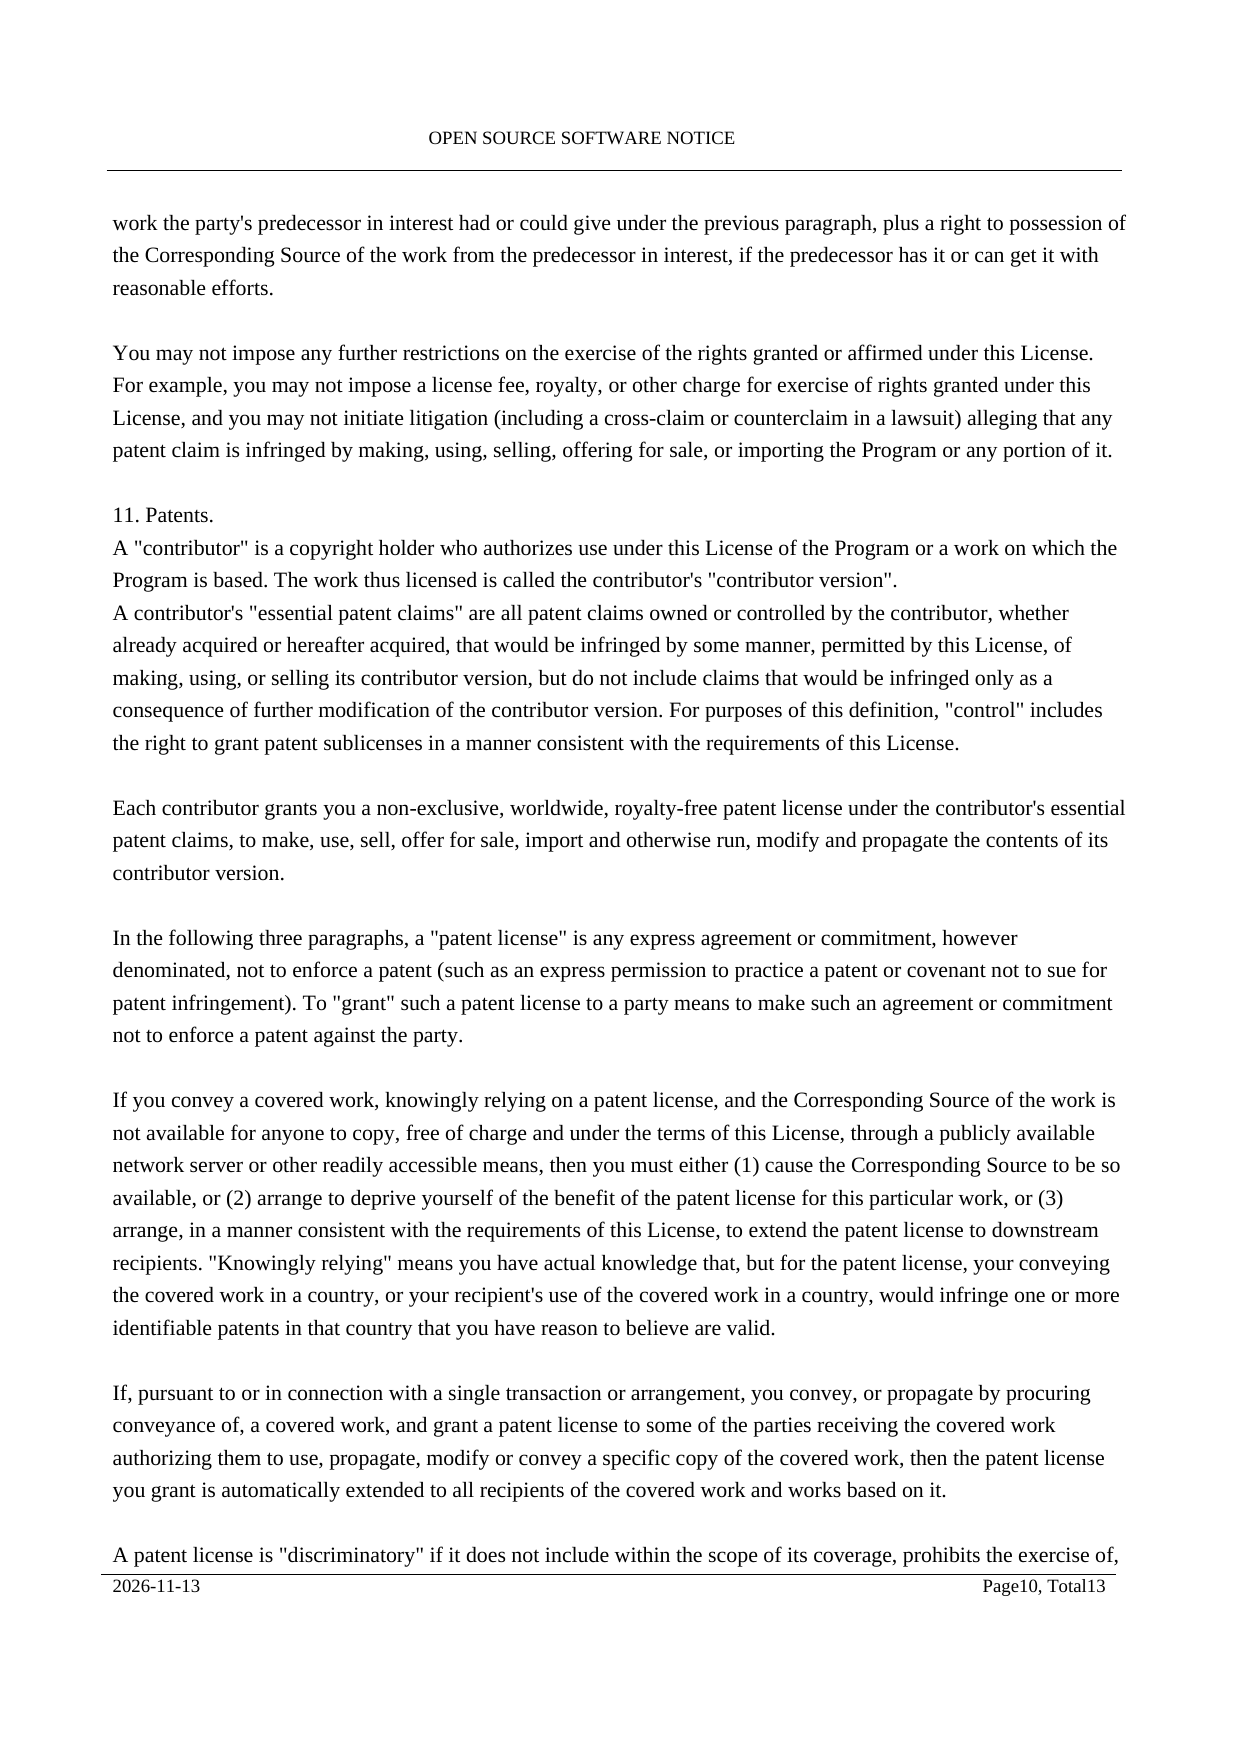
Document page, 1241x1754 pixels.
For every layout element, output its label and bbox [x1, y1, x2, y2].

text [112, 206, 1128, 1571]
